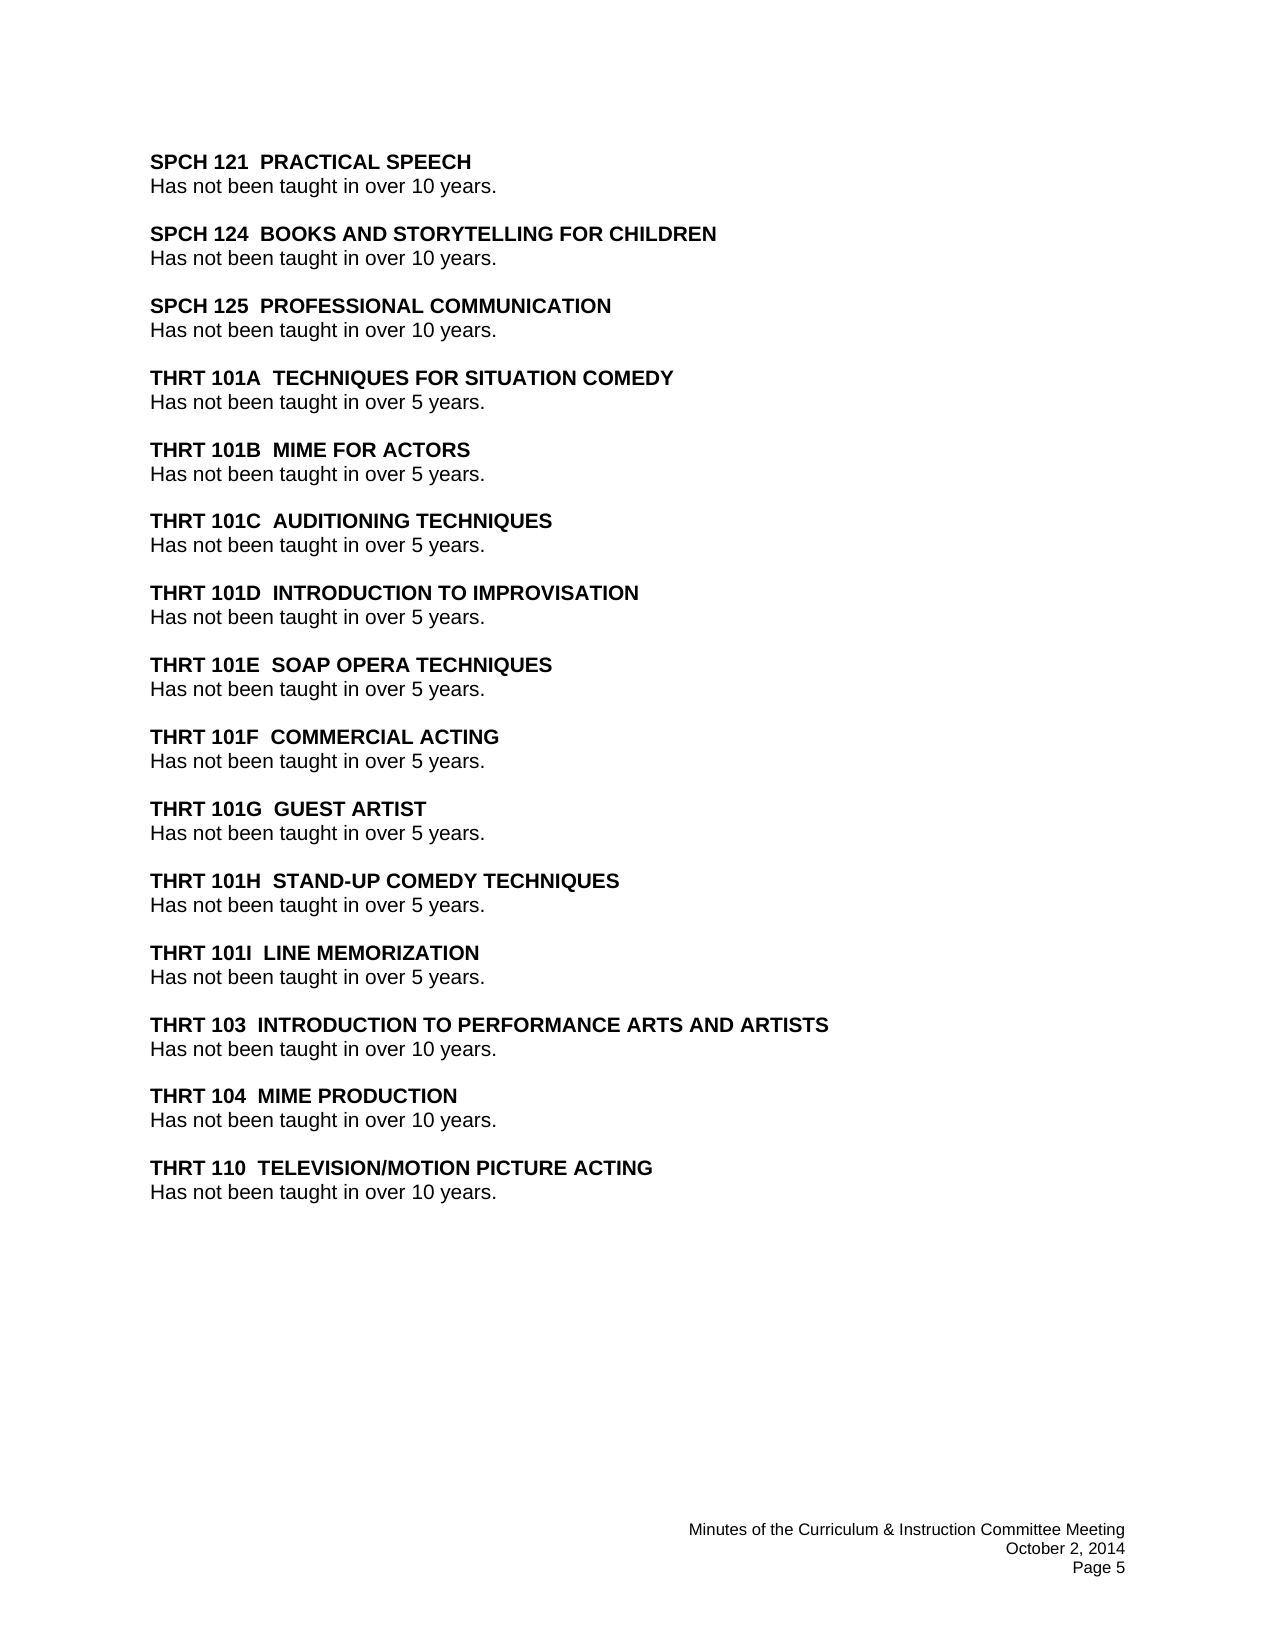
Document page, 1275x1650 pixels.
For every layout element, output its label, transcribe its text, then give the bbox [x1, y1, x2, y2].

text THRT 110 TELEVISION/MOTION PICTURE ACTING [150, 1156, 1125, 1180]
text THRT 101C AUDITIONING TECHNIQUES [150, 509, 1125, 533]
text Has not been taught in over 10 years. [150, 1036, 1125, 1060]
text Has not been taught in over 10 years. [150, 318, 1125, 342]
text THRT 101H STAND-UP COMEDY TECHNIQUES [150, 869, 1125, 893]
text Has not been taught in over 5 years. [150, 749, 1125, 773]
text Has not been taught in over 5 years. [150, 389, 1125, 413]
text THRT 101D INTRODUCTION TO IMPROVISATION [150, 581, 1125, 605]
text THRT 101G GUEST ARTIST [150, 773, 1125, 821]
text Has not been taught in over 5 years. [150, 461, 1125, 485]
text THRT 101F COMMERCIAL ACTING [150, 725, 1125, 749]
text Has not been taught in over 5 years. [150, 533, 1125, 557]
text Has not been taught in over 10 years. [150, 174, 1125, 198]
text THRT 103 INTRODUCTION TO PERFORMANCE ARTS AND ARTISTS [150, 1012, 1125, 1036]
text THRT 101A TECHNIQUES FOR SITUATION COMEDY [150, 366, 1125, 389]
text Has not been taught in over 10 years. [150, 1108, 1125, 1132]
text THRT 101B MIME FOR ACTORS [150, 437, 1125, 461]
text Has not been taught in over 10 years. [150, 1180, 1125, 1204]
text Has not been taught in over 5 years. [150, 677, 1125, 701]
text Has not been taught in over 10 years. [150, 246, 1125, 270]
text Has not been taught in over 5 years. [150, 893, 1125, 917]
text SPCH 121 PRACTICAL SPEECH [150, 150, 1125, 174]
text THRT 101E SOAP OPERA TECHNIQUES [150, 653, 1125, 677]
text THRT 101I LINE MEMORIZATION [150, 941, 1125, 964]
text THRT 104 MIME PRODUCTION [150, 1084, 1125, 1108]
text SPCH 124 BOOKS AND STORYTELLING FOR CHILDREN [150, 222, 1125, 246]
text Has not been taught in over 5 years. [150, 964, 1125, 988]
text SPCH 125 PROFESSIONAL COMMUNICATION [150, 294, 1125, 318]
text Has not been taught in over 5 years. [150, 821, 1125, 845]
text Has not been taught in over 5 years. [150, 605, 1125, 629]
